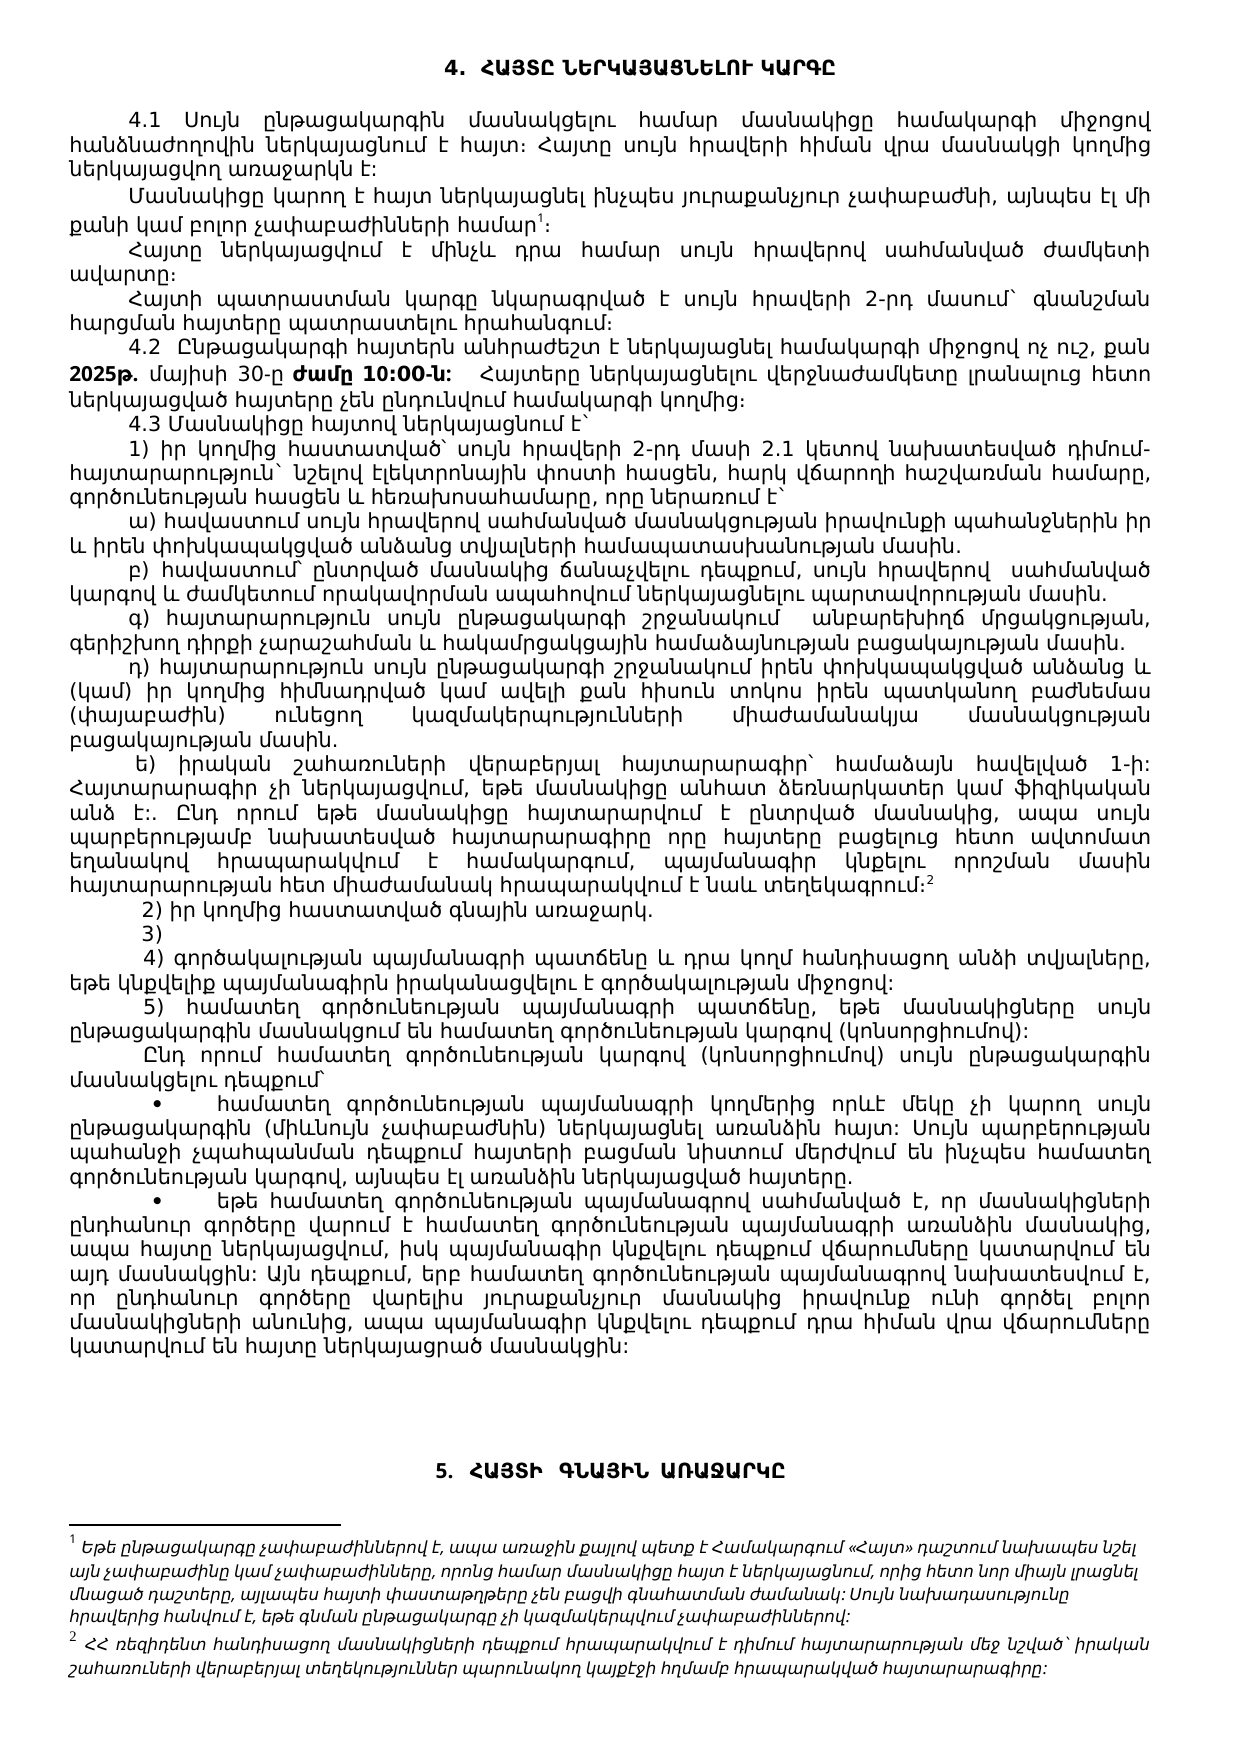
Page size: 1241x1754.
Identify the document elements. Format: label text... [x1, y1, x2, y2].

text 4.3 Մասնակիցը հայտով ներկայացնում է` [69, 412, 1152, 437]
text Հայտի պատրաստման կարգը նկարագրված է սույն հրավերի 2-րդ մասում` գնանշման հարցման հայտերը պատրաստելու հրահանգում։ [69, 287, 1152, 335]
text գ) հայտարարություն սույն ընթացակարգի շրջանակում անբարեխիղճ մրցակցության, գերիշխող դիրքի չարաշահման և հակամրցակցային համաձայնության բացակայության մասին. [69, 606, 1152, 655]
text 4.2 Ընթացակարգի հայտերն անհրաժեշտ է ներկայացնել համակարգի միջոցով ոչ ուշ, քան 2025թ. մայիսի 30-ը ժամը 10:00-ն: Հայտերը ներկայացնելու վերջնաժամկետը լրանալուց հետո ներկայացված հայտերը չեն ընդունվում համակարգի կողմից։ [69, 335, 1152, 412]
text 2) իր կողմից հաստատված գնային առաջարկ. [69, 898, 1152, 922]
text Մասնակիցը կարող է հայտ ներկայացնել ինչպես յուրաքանչյուր չափաբաժնի, այնպես էլ մի քանի կամ բոլոր չափաբաժինների համար։ [69, 181, 1152, 238]
text 4) գործակալության պայմանագրի պատճենը և դրա կողմ հանդիսացող անձի տվյալները, եթե կնքվելիք պայմանագիրն իրականացվելու է գործակալության միջոցով: [69, 946, 1152, 995]
text 1) իր կողմից հաստատված՝ սույն հրավերի 2-րդ մասի 2.1 կետով նախատեսված դիմում-հայտարարություն` նշելով էլեկտրոնային փոստի հասցեն, հարկ վճարողի հաշվառման համարը, գործունեության հասցեն և հեռախոսահամարը, որը ներառում է` [69, 437, 1152, 509]
text Հայտը ներկայացվում է մինչև դրա համար սույն հրավերով սահմանված ժամկետի ավարտը։ [69, 238, 1152, 287]
text 4.1 Սույն ընթացակարգին մասնակցելու համար մասնակիցը համակարգի միջոցով հանձնաժողովին ներկայացնում է հայտ։ Հայտը սույն հրավերի հիման վրա մասնակցի կողմից ներկայացվող առաջարկն է: [69, 108, 1152, 181]
list եթե համատեղ գործունեության պայմանագրով սահմանված է, որ մասնակիցների ընդհանուր գործերը վարում է համատեղ գործունեության պայմանագրի առանձին մասնակից, ապա հայտը ներկայացվում, իսկ պայմանագիր կնքվելու դեպքում վճարումները կատարվում են այդ մասնակցին: Այն դեպքում, երբ համատեղ գործունեության պայմանագրով նախատեսվում է, որ ընդհանուր գործերը վարելիս յուրաքանչյուր մասնակից իրավունք ունի գործել բոլոր մասնակիցների անունից, ապա պայմանագիր կնքվելու դեպքում դրա հիման վրա վճարումները կատարվում են հայտը ներկայացրած մասնակցին: [69, 1189, 1152, 1359]
text 5) համատեղ գործունեության պայմանագրի պատճենը, եթե մասնակիցները սույն ընթացակարգին մասնակցում են համատեղ գործունեության կարգով (կոնսորցիումով): [69, 995, 1152, 1043]
text բ) հավաստում՝ ընտրված մասնակից ճանաչվելու դեպքում, սույն հրավերով սահմանված կարգով և ժամկետում որակավորման ապահովում ներկայացնելու պարտավորության մասին. [69, 558, 1152, 606]
text 5. ՀԱՅՏԻ ԳՆԱՅԻՆ ԱՌԱՋԱՐԿԸ [69, 1456, 1152, 1484]
text դ) հայտարարություն սույն ընթացակարգի շրջանակում իրեն փոխկապակցված անձանց և (կամ) իր կողմից հիմնադրված կամ ավելի քան հիսուն տոկոս իրեն պատկանող բաժնեմաս (փայաբաժին) ունեցող կազմակերպությունների միաժամանակյա մասնակցության բացակայության մասին. [69, 655, 1152, 752]
text ե) իրական շահառուների վերաբերյալ հայտարարագիր՝ համաձայն հավելված 1-ի: Հայտարարագիր չի ներկայացվում, եթե մասնակիցը անհատ ձեռնարկատեր կամ ֆիզիկական անձ է:. Ընդ որում եթե մասնակիցը հայտարարվում է ընտրված մասնակից, ապա սույն պարբերությամբ նախատեսված հայտարարագիրը որը հայտերը բացելուց հետո ավտոմատ եղանակով հրապարակվում է համակարգում, պայմանագիր կնքելու որոշման մասին հայտարարության հետ միաժամանակ հրապարակվում է նաև տեղեկագրում։ [69, 752, 1152, 898]
text ա) հավաստում սույն հրավերով սահմանված մասնակցության իրավունքի պահանջներին իր և իրեն փոխկապակցված անձանց տվյալների համապատասխանության մասին. [69, 509, 1152, 558]
list համատեղ գործունեության պայմանագրի կողմերից որևէ մեկը չի կարող սույն ընթացակարգին (միևնույն չափաբաժնին) ներկայացնել առանձին հայտ: Սույն պարբերության պահանջի չպահպանման դեպքում հայտերի բացման նիստում մերժվում են ինչպես համատեղ գործունեության կարգով, այնպես էլ առանձին ներկայացված հայտերը. [69, 1092, 1152, 1189]
text 4. ՀԱՅՏԸ ՆԵՐԿԱՅԱՑՆԵԼՈՒ ԿԱՐԳԸ [69, 56, 1152, 80]
text 3) [69, 922, 1152, 946]
text Ընդ որում համատեղ գործունեության կարգով (կոնսորցիումով) սույն ընթացակարգին մասնակցելու դեպքում՝ [69, 1043, 1152, 1092]
